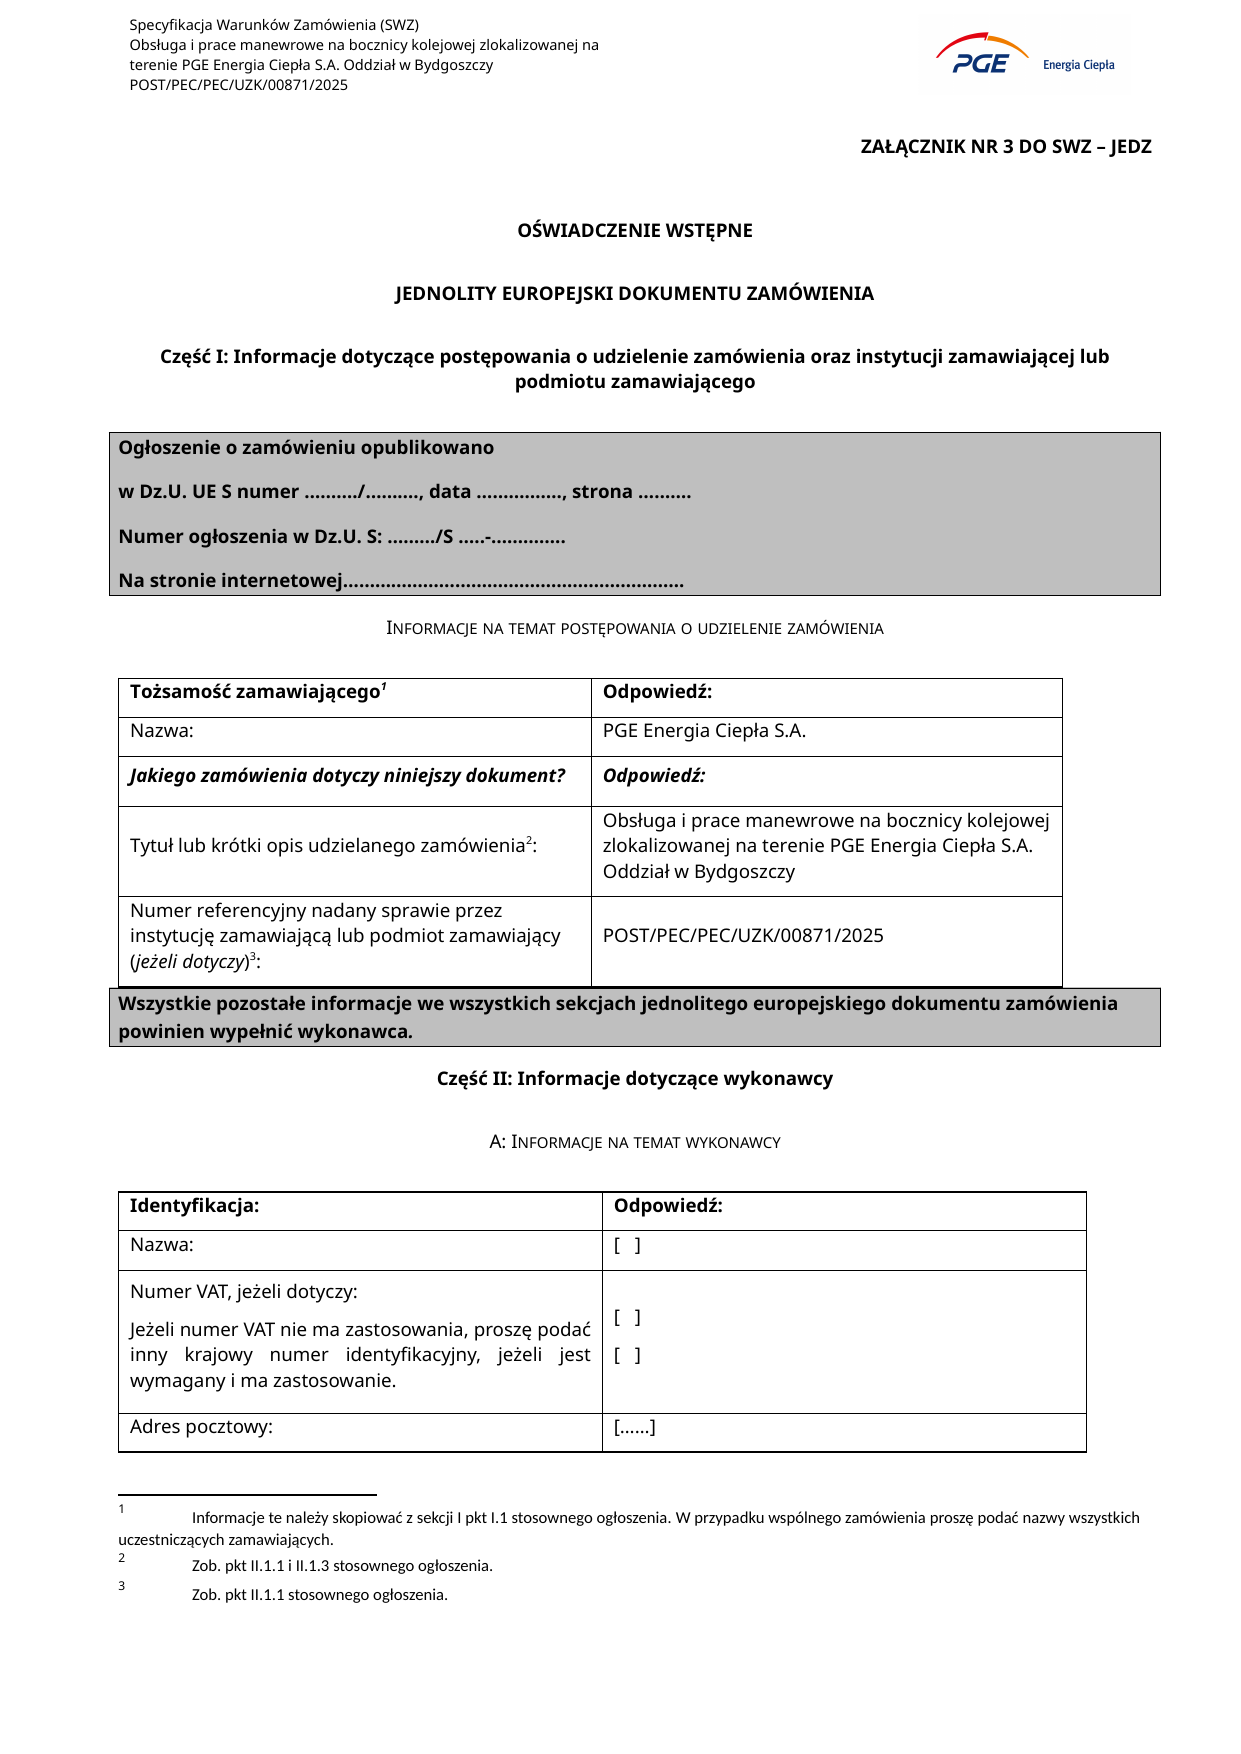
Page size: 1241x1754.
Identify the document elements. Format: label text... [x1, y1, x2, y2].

table_header Identyfikacja: [119, 1193, 602, 1230]
text ZAŁĄCZNIK NR 3 DO SWZ – JEDZ [118, 133, 1152, 158]
text Ogłoszenie o zamówieniu opublikowano [110, 433, 1160, 460]
text w Dz.U. UE S numer ………./………., data ……………., strona ………. [110, 476, 1160, 504]
table_cell Nazwa: [119, 718, 591, 756]
table_header Odpowiedź: [603, 1193, 1086, 1230]
table_cell Numer VAT, jeżeli dotyczy: Jeżeli numer VAT nie ma zastosowania, proszę podać inny krajowy numer identyfikacyjny, jeżeli jest wymagany i ma zastosowanie. [119, 1271, 602, 1412]
table_cell Tytuł lub krótki opis udzielanego zamówienia: [119, 807, 591, 896]
table_cell Obsługa i prace manewrowe na bocznicy kolejowej zlokalizowanej na terenie PGE Energia Ciepła S.A. Oddział w Bydgoszczy [592, 807, 1062, 896]
table_cell [……] [603, 1414, 1086, 1451]
title Informacje na temat postępowania o udzielenie zamówienia [118, 614, 1152, 640]
table_cell [ ] [ ] [603, 1271, 1086, 1412]
table_header Tożsamość zamawiającego [119, 679, 591, 717]
title A: Informacje na temat wykonawcy [118, 1128, 1152, 1154]
table_cell Jakiego zamówienia dotyczy niniejszy dokument? [119, 757, 591, 806]
text Numer ogłoszenia w Dz.U. S: ………/S …..-………….. [110, 520, 1160, 548]
table_cell Adres pocztowy: [119, 1414, 602, 1451]
table_cell Nazwa: [119, 1231, 602, 1269]
picture [918, 14, 1131, 95]
table_cell POST/PEC/PEC/UZK/00871/2025 [592, 897, 1062, 986]
text Na stronie internetowej………………………………………………………. [110, 564, 1160, 595]
title Część I: Informacje dotyczące postępowania o udzielenie zamówienia oraz instytucji zamawiającej lub podmiotu zamawiającego [118, 343, 1152, 394]
table_cell Odpowiedź: [592, 757, 1062, 806]
table_header Odpowiedź: [592, 679, 1062, 717]
table_cell PGE Energia Ciepła S.A. [592, 718, 1062, 756]
title Część II: Informacje dotyczące wykonawcy [118, 1065, 1152, 1091]
title jednolitY europejski dokumentu zamówienia [118, 280, 1152, 306]
table_cell [ ] [603, 1231, 1086, 1269]
table_cell Numer referencyjny nadany sprawie przez instytucję zamawiającą lub podmiot zamawiający (jeżeli dotyczy): [119, 897, 591, 986]
title OŚWIADCZENIE WSTĘPNE [118, 217, 1152, 242]
text Wszystkie pozostałe informacje we wszystkich sekcjach jednolitego europejskiego dokumentu zamówienia powinien wypełnić wykonawca. [110, 989, 1160, 1046]
